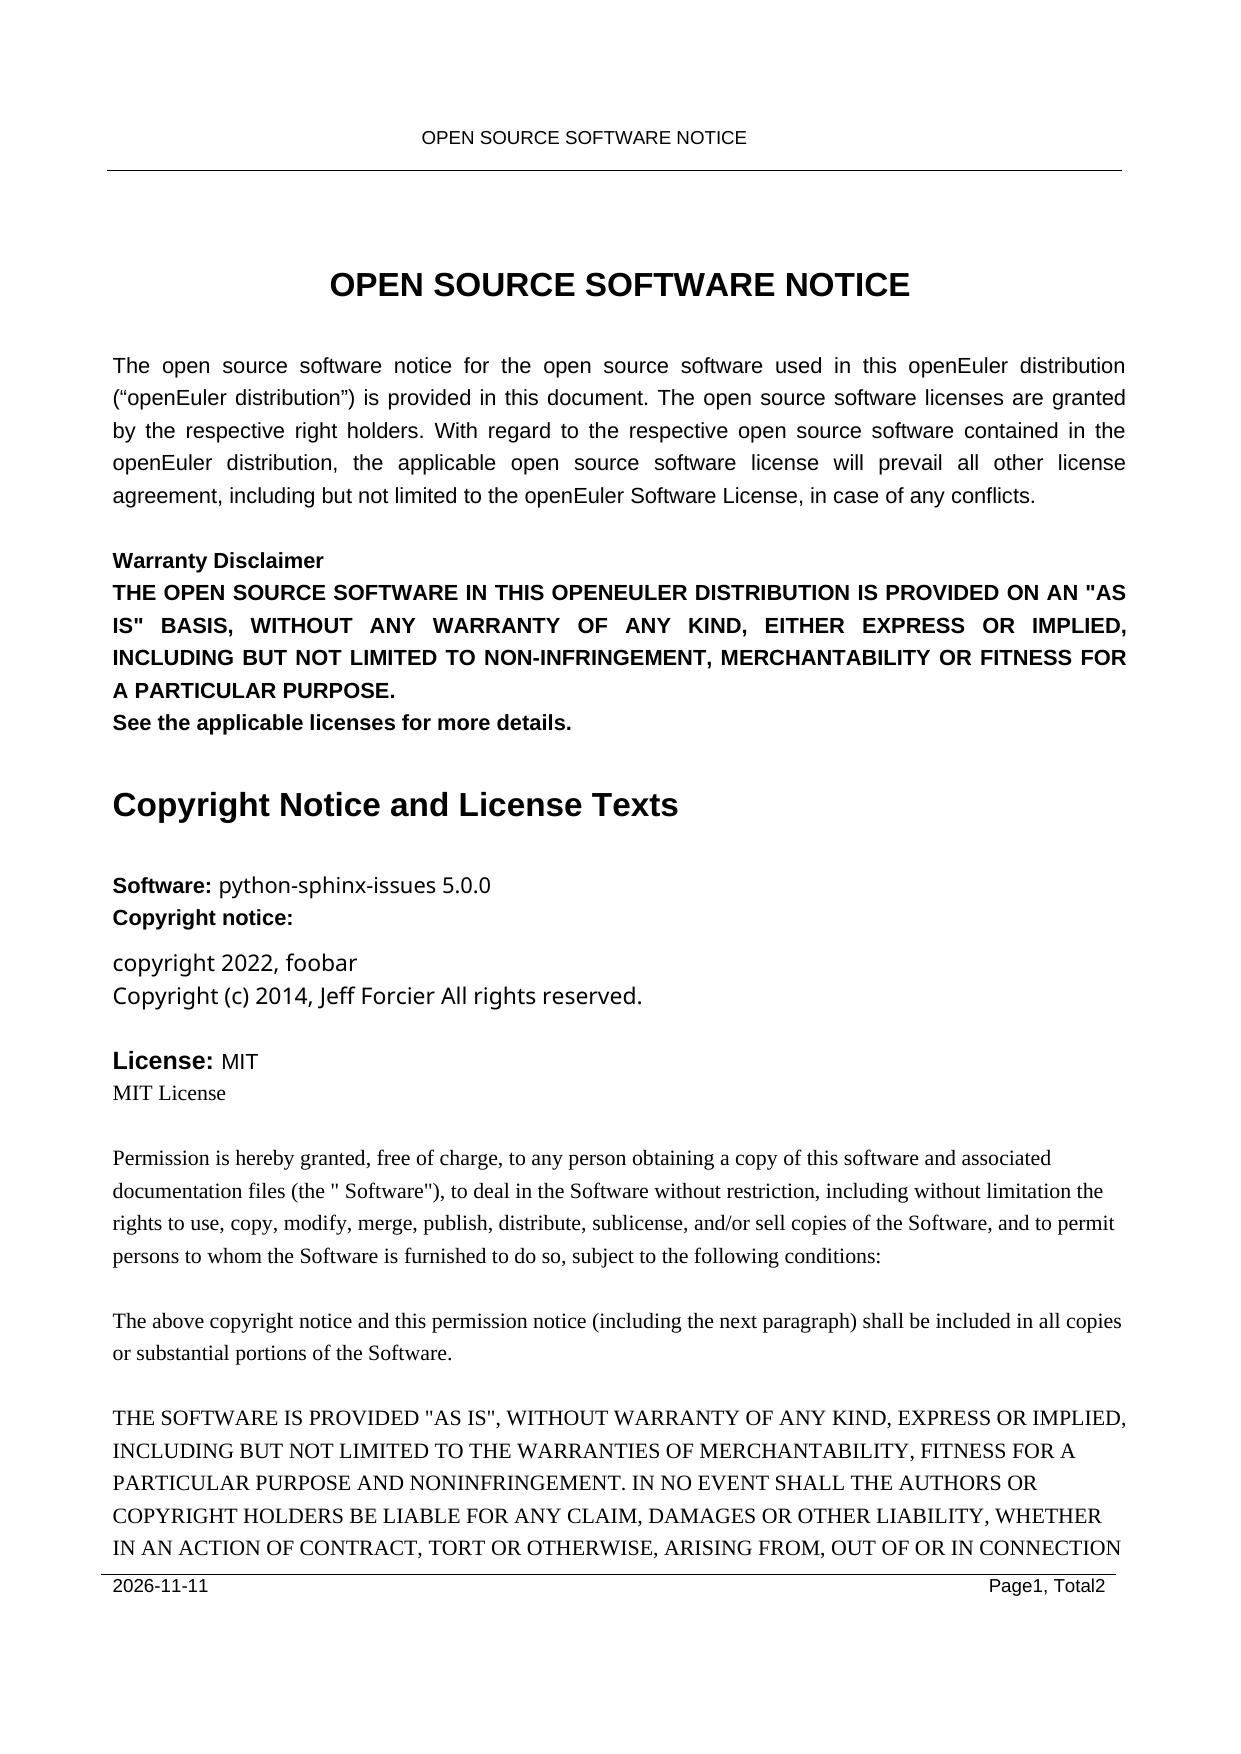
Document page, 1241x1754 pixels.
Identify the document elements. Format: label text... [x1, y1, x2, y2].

text copyright 2022, foobar Copyright (c) 2014, Jeff Forcier All rights reserved. [112, 947, 1128, 1044]
text Warranty Disclaimer [112, 544, 1128, 576]
title Software: python-sphinx-issues 5.0.0 [112, 869, 1128, 901]
text Copyright Notice and License Texts [112, 771, 1128, 836]
text OPEN SOURCE SOFTWARE NOTICE [112, 251, 1128, 316]
text THE OPEN SOURCE SOFTWARE IN THIS OPENEULER DISTRIBUTION IS PROVIDED ON AN "AS IS" BASIS, WITHOUT ANY WARRANTY OF ANY KIND, EITHER EXPRESS OR IMPLIED, INCLUDING BUT NOT LIMITED TO NON-INFRINGEMENT, MERCHANTABILITY OR FITNESS FOR A PARTICULAR PURPOSE. See the applicable licenses for more details. [112, 576, 1128, 739]
text License: MIT [112, 1044, 1128, 1077]
text The open source software notice for the open source software used in this openEuler distribution (“openEuler distribution”) is provided in this document. The open source software licenses are granted by the respective right holders. With regard to the respective open source software contained in the openEuler distribution, the applicable open source software license will prevail all other license agreement, including but not limited to the openEuler Software License, in case of any conflicts. [112, 349, 1128, 511]
text Copyright notice: [112, 901, 1128, 934]
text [112, 1077, 1128, 1564]
